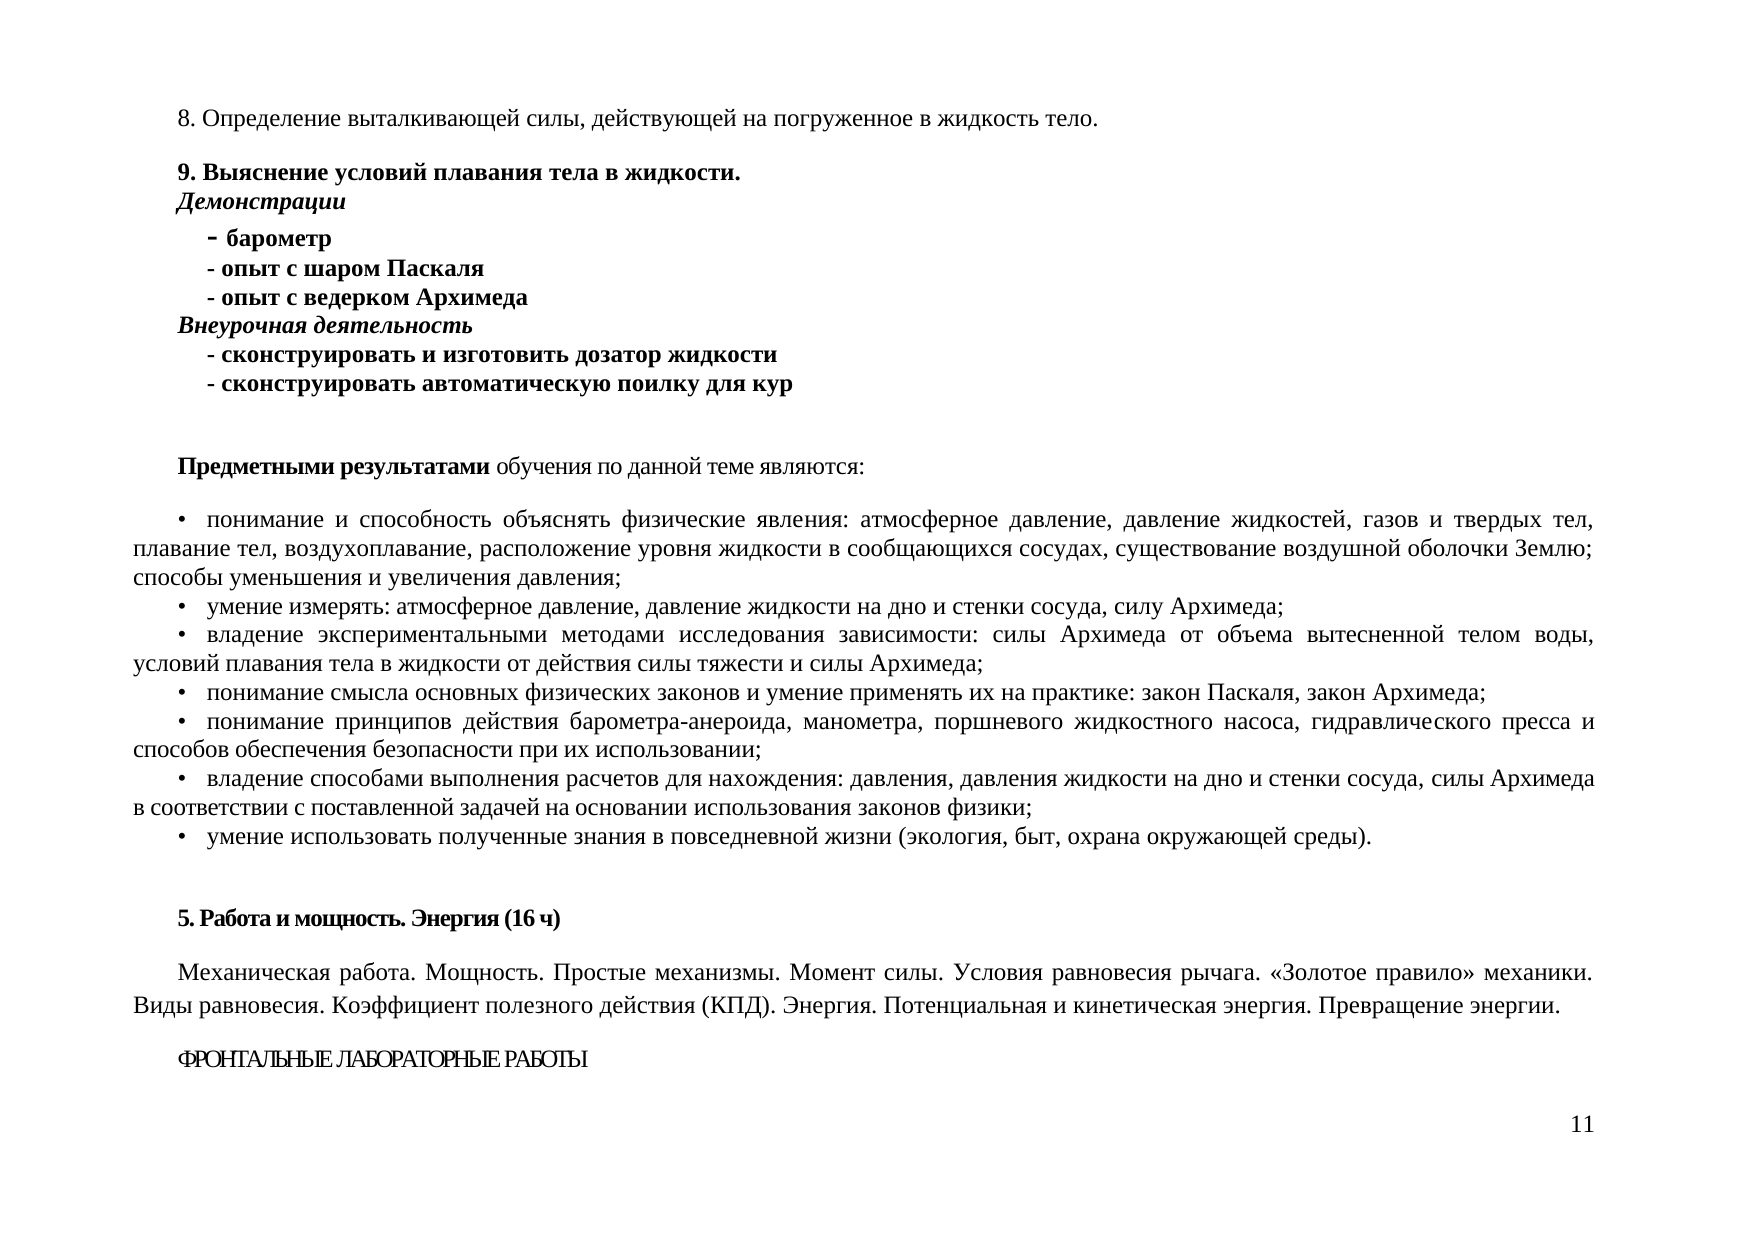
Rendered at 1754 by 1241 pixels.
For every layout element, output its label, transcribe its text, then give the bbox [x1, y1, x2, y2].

text Предметными результатами обучения по данной теме являются: [133, 451, 1594, 479]
text 8. Определение выталкивающей силы, действующей на погруженное в жидкость тело. [133, 103, 1594, 132]
text Механическая работа. Мощность. Простые механизмы. Момент силы. Условия равновесия рычага. «Золотое правило» механики. Виды равновесия. Коэффициент полезного действия (КПД). Энергия. Потенциальная и кинетическая энергия. Превращение энергии. [133, 957, 1595, 1019]
text - опыт с шаром Паскаля [133, 253, 1595, 282]
text - сконструировать и изготовить дозатор жидкости [133, 339, 1595, 368]
text - барометр [133, 215, 1595, 253]
list понимание смысла основных физических законов и умение применять их на практике: закон Паскаля, закон Архимеда; [133, 677, 1595, 706]
list умение измерять: атмосферное давление, давление жидкости на дно и стенки сосуда, силу Архимеда; [133, 591, 1594, 619]
text - опыт с ведерком Архимеда [133, 282, 1595, 311]
text ФРОНТАЛЬНЫЕ ЛАБОРАТОРНЫЕ РАБОТЫ [133, 1044, 1595, 1073]
text Демонстрации [133, 186, 1595, 215]
list понимание принципов действия барометра-анероида, манометра, поршневого жидкостного насоса, гидравлического пресса и способов обеспечения безопасности при их использовании; [133, 706, 1595, 763]
text Внеурочная деятельность [133, 311, 1595, 339]
list понимание и способность объяснять физические явления: атмосферное давление, давление жидкостей, газов и твердых тел, плавание тел, воздухоплавание, расположение уровня жидкости в сообщающихся сосудах, существование воздушной оболочки Землю; способы уменьшения и увеличения давления; [133, 504, 1595, 591]
text 9. Выяснение условий плавания тела в жидкости. [133, 157, 1595, 186]
list владение способами выполнения расчетов для нахождения: давления, давления жидкости на дно и стенки сосуда, силы Архимеда в соответствии с поставленной задачей на основании использования законов физики; [133, 763, 1595, 821]
list владение экспериментальными методами исследования зависимости: силы Архимеда от объема вытесненной телом воды, условий плавания тела в жидкости от действия силы тяжести и силы Архимеда; [133, 619, 1595, 677]
text 5. Работа и мощность. Энергия (16 ч) [133, 903, 1595, 932]
list умение использовать полученные знания в повседневной жизни (экология, быт, охрана окружающей среды). [133, 821, 1595, 849]
text - сконструировать автоматическую поилку для кур [133, 368, 1595, 397]
